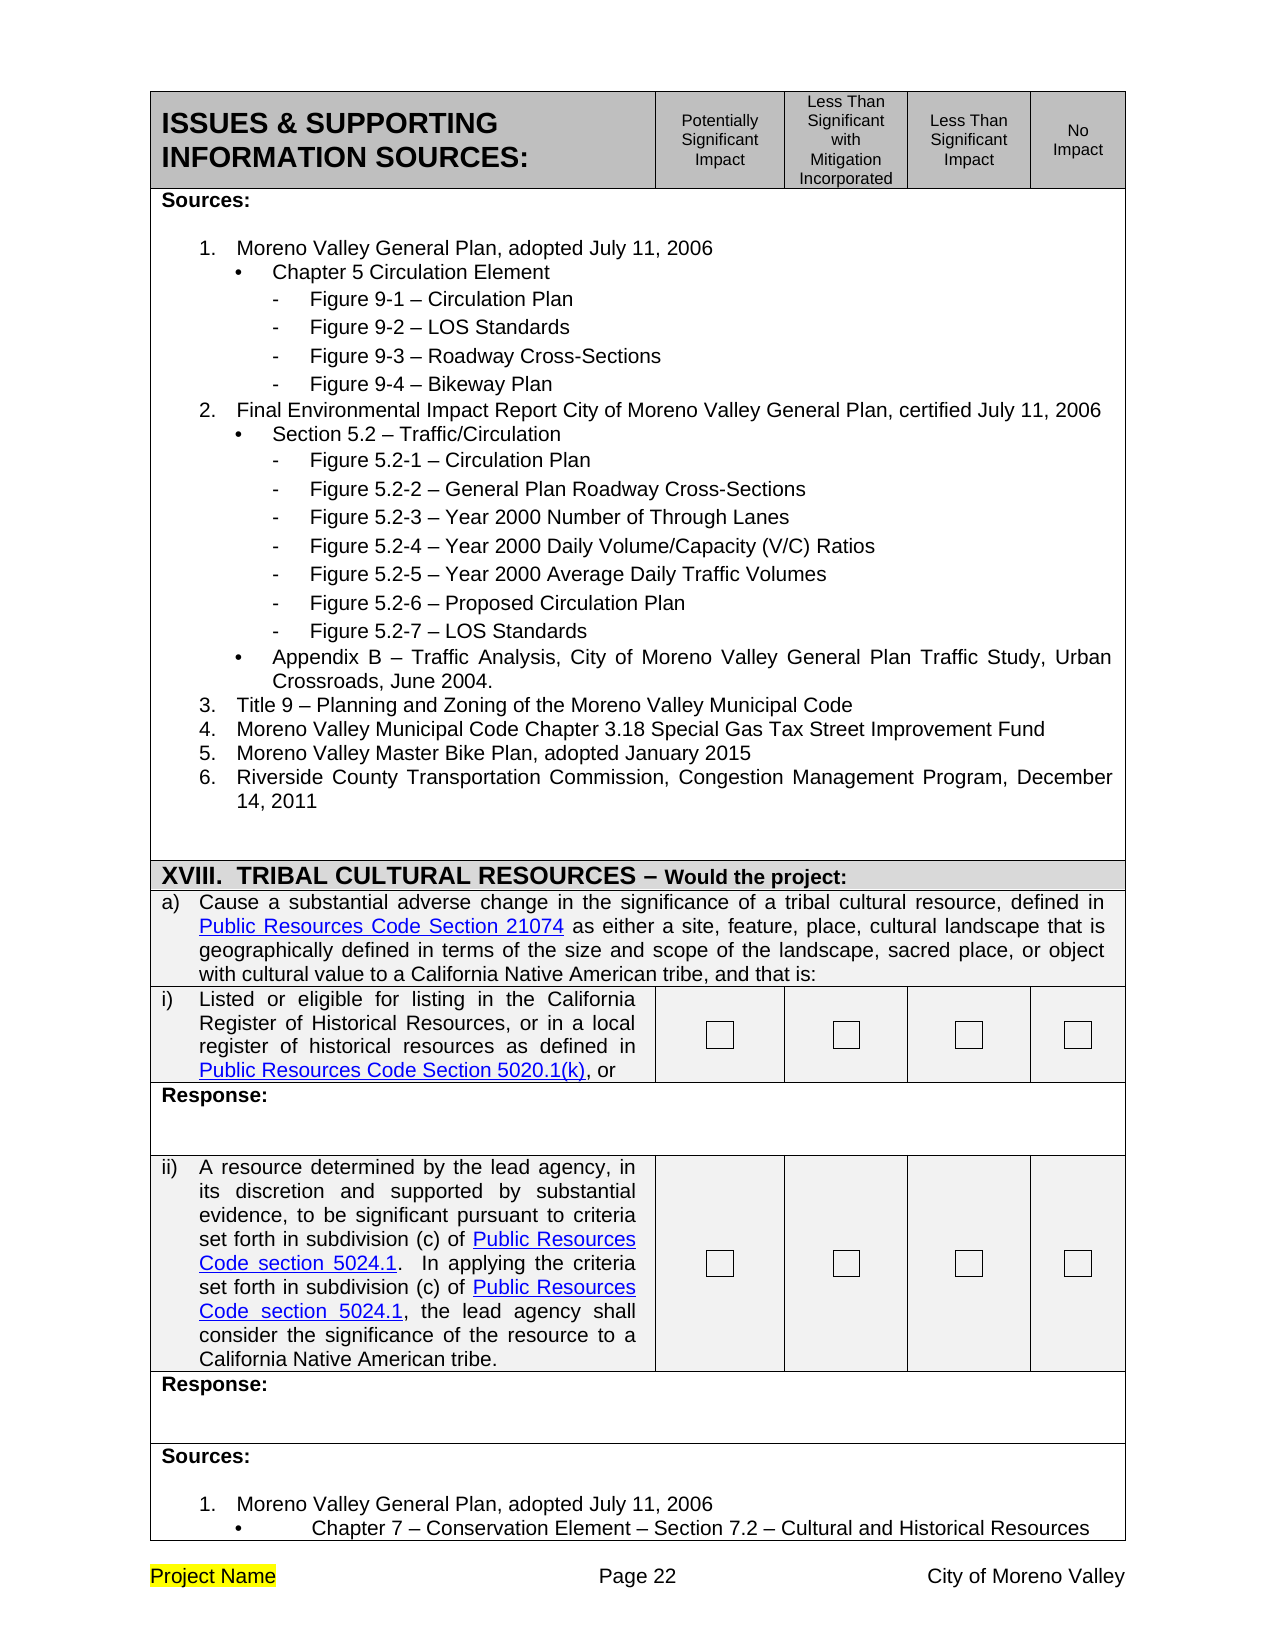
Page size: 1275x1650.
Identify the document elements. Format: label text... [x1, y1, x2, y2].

table_cell [908, 987, 1030, 1082]
table_header Potentially Significant Impact [656, 92, 784, 188]
table_cell [785, 987, 907, 1082]
table_cell [1031, 1156, 1125, 1371]
table_cell i) Listed or eligible for listing in the California Register of Historical Resources, or in a local register of historical resources as defined in Public Resources Code Section 5020.1(k), or [151, 987, 655, 1082]
table_cell Response: [151, 1372, 1125, 1443]
table_header Less Than Significant Impact [908, 92, 1030, 188]
table_header ISSUES & SUPPORTING INFORMATION SOURCES: [151, 92, 655, 188]
table_cell ii) A resource determined by the lead agency, in its discretion and supported by substantial evidence, to be significant pursuant to criteria set forth in subdivision (c) of Public Resources Code section 5024.1. In applying the criteria set forth in subdivision (c) of Public Resources Code section 5024.1, the lead agency shall consider the significance of the resource to a California Native American tribe. [151, 1156, 655, 1371]
table_header Less Than Significant with Mitigation Incorporated [785, 92, 907, 188]
table_cell [656, 987, 784, 1082]
table_cell [908, 1156, 1030, 1371]
table_cell [1031, 987, 1125, 1082]
table_cell [656, 1156, 784, 1371]
table_cell XVIII. TRIBAL CULTURAL RESOURCES – Would the project: [151, 861, 1125, 889]
table_cell [785, 1156, 907, 1371]
table_cell Response: [151, 1083, 1125, 1155]
table_cell a) Cause a substantial adverse change in the significance of a tribal cultural resource, defined in Public Resources Code Section 21074 as either a site, feature, place, cultural landscape that is geographically defined in terms of the size and scope of the landscape, sacred place, or object with cultural value to a California Native American tribe, and that is: [151, 891, 1125, 986]
table_cell Sources: Moreno Valley General Plan, adopted July 11, 2006 Chapter 5 Circulation Element Figure 9-1 – Circulation Plan Figure 9-2 – LOS Standards Figure 9-3 – Roadway Cross-Sections Figure 9-4 – Bikeway Plan Final Environmental Impact Report City of Moreno Valley General Plan, certified July 11, 2006 Section 5.2 – Traffic/Circulation Figure 5.2-1 – Circulation Plan Figure 5.2-2 – General Plan Roadway Cross-Sections Figure 5.2-3 – Year 2000 Number of Through Lanes Figure 5.2-4 – Year 2000 Daily Volume/Capacity (V/C) Ratios Figure 5.2-5 – Year 2000 Average Daily Traffic Volumes Figure 5.2-6 – Proposed Circulation Plan Figure 5.2-7 – LOS Standards Appendix B – Traffic Analysis, City of Moreno Valley General Plan Traffic Study, Urban Crossroads, June 2004. Title 9 – Planning and Zoning of the Moreno Valley Municipal Code Moreno Valley Municipal Code Chapter 3.18 Special Gas Tax Street Improvement Fund Moreno Valley Master Bike Plan, adopted January 2015 Riverside County Transportation Commission, Congestion Management Program, December 14, 2011 [151, 189, 1125, 860]
table_header No Impact [1031, 92, 1125, 188]
